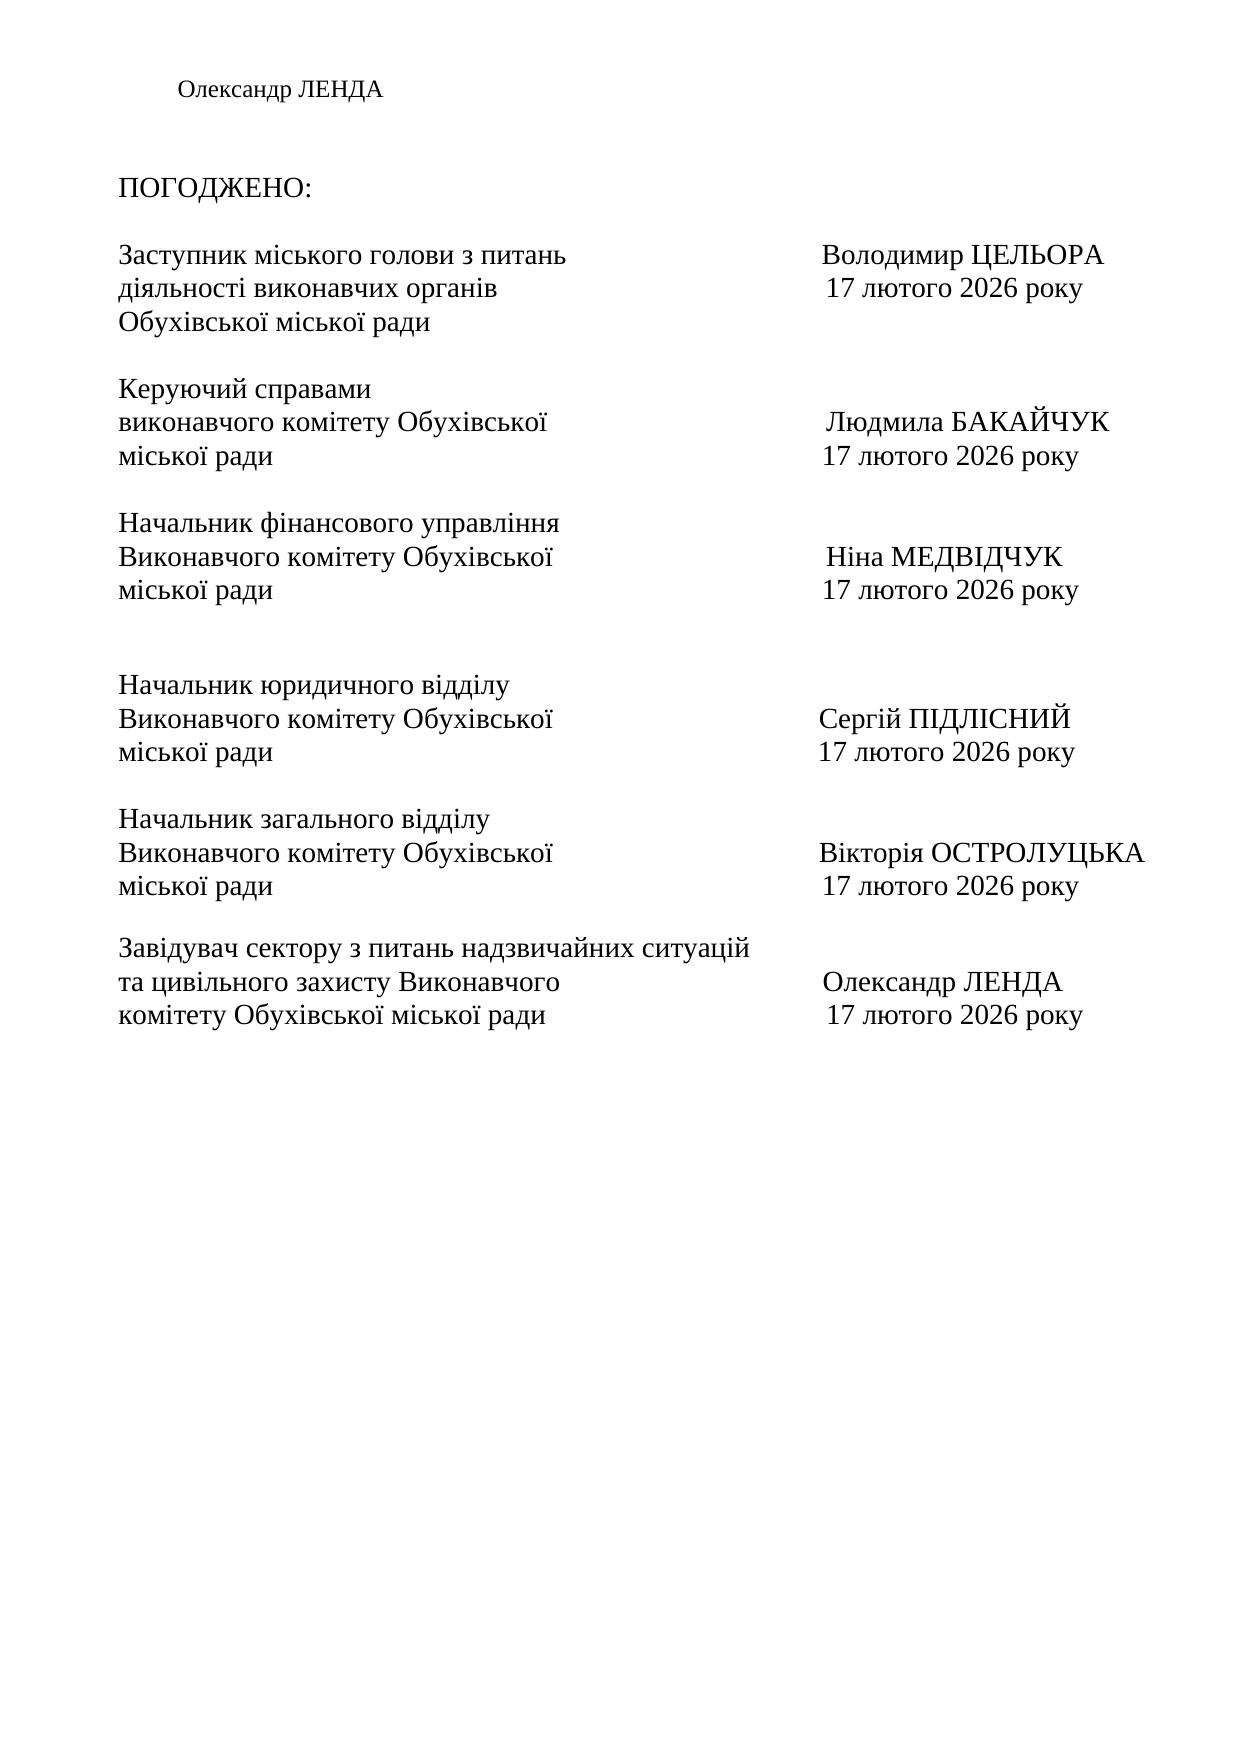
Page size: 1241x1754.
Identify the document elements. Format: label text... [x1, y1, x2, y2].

text міської ради 17 лютого 2026 року [118, 868, 1211, 902]
text Виконавчого комітету Обухівської Вікторія ОСТРОЛУЦЬКА [118, 835, 1211, 868]
text Начальник юридичного відділу [118, 667, 1211, 701]
text міської ради 17 лютого 2026 року [118, 572, 1211, 606]
text Обухівської міської ради [118, 304, 1211, 337]
text Виконавчого комітету Обухівської Сергій ПІДЛІСНИЙ [118, 701, 1211, 734]
text комітету Обухівської міської ради 17 лютого 2026 року [118, 997, 1211, 1031]
text виконавчого комітету Обухівської Людмила БАКАЙЧУК [118, 404, 1211, 438]
text ПОГОДЖЕНО: [118, 170, 1211, 203]
text Заступник міського голови з питань Володимир ЦЕЛЬОРА [118, 237, 1211, 270]
text міської ради 17 лютого 2026 року [118, 438, 1211, 505]
text Виконавчого комітету Обухівської Ніна МЕДВІДЧУК [118, 539, 1211, 572]
text Керуючий справами [118, 371, 1211, 404]
text Начальник фінансового управління [118, 505, 1211, 539]
text Начальник загального відділу [118, 801, 1211, 835]
text Завідувач сектору з питань надзвичайних ситуацій [118, 930, 1211, 964]
text та цивільного захисту Виконавчого Олександр ЛЕНДА [118, 964, 1211, 997]
text Олександр ЛЕНДА [177, 74, 1211, 103]
text міської ради 17 лютого 2026 року [118, 734, 1211, 768]
text діяльності виконавчих органів 17 лютого 2026 року [118, 270, 1211, 304]
